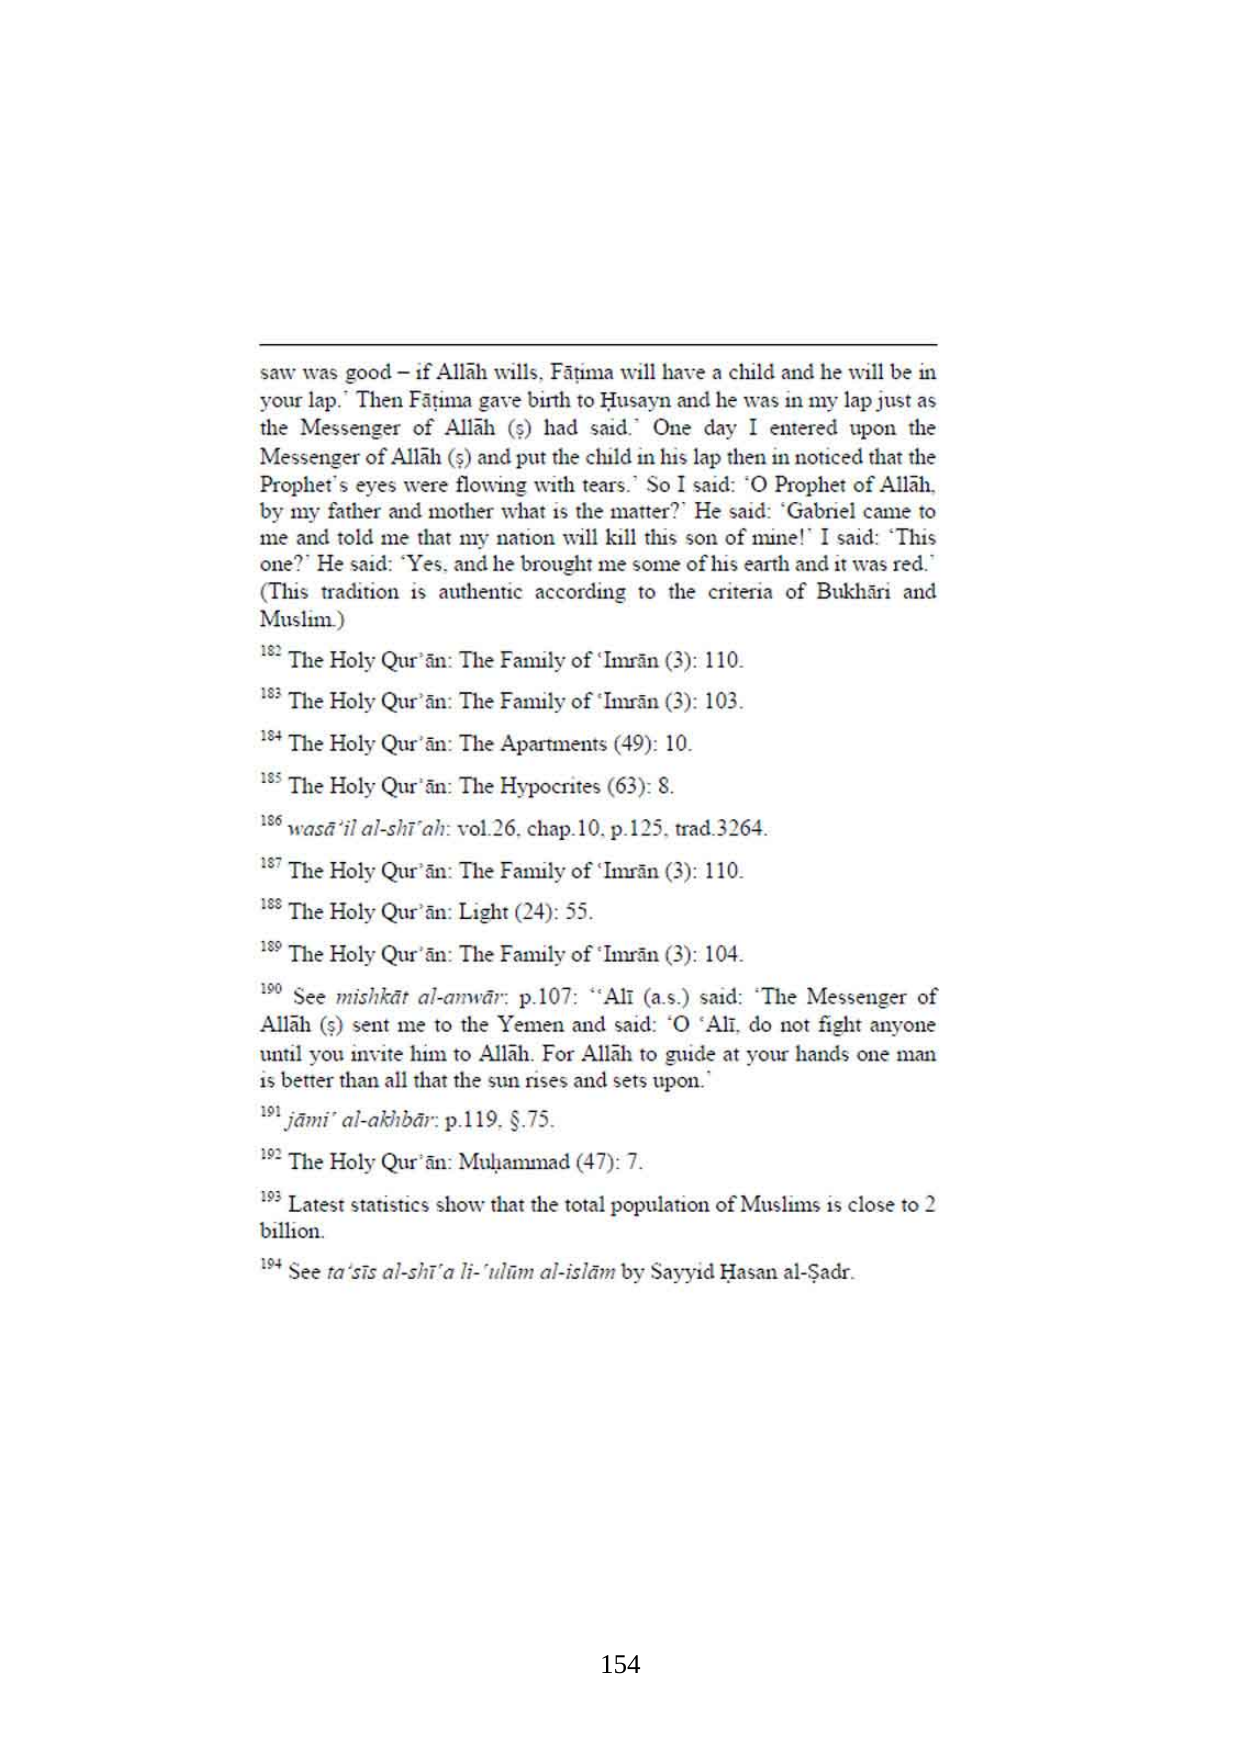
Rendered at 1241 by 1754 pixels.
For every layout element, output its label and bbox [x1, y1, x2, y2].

picture [236, 309, 1004, 1314]
